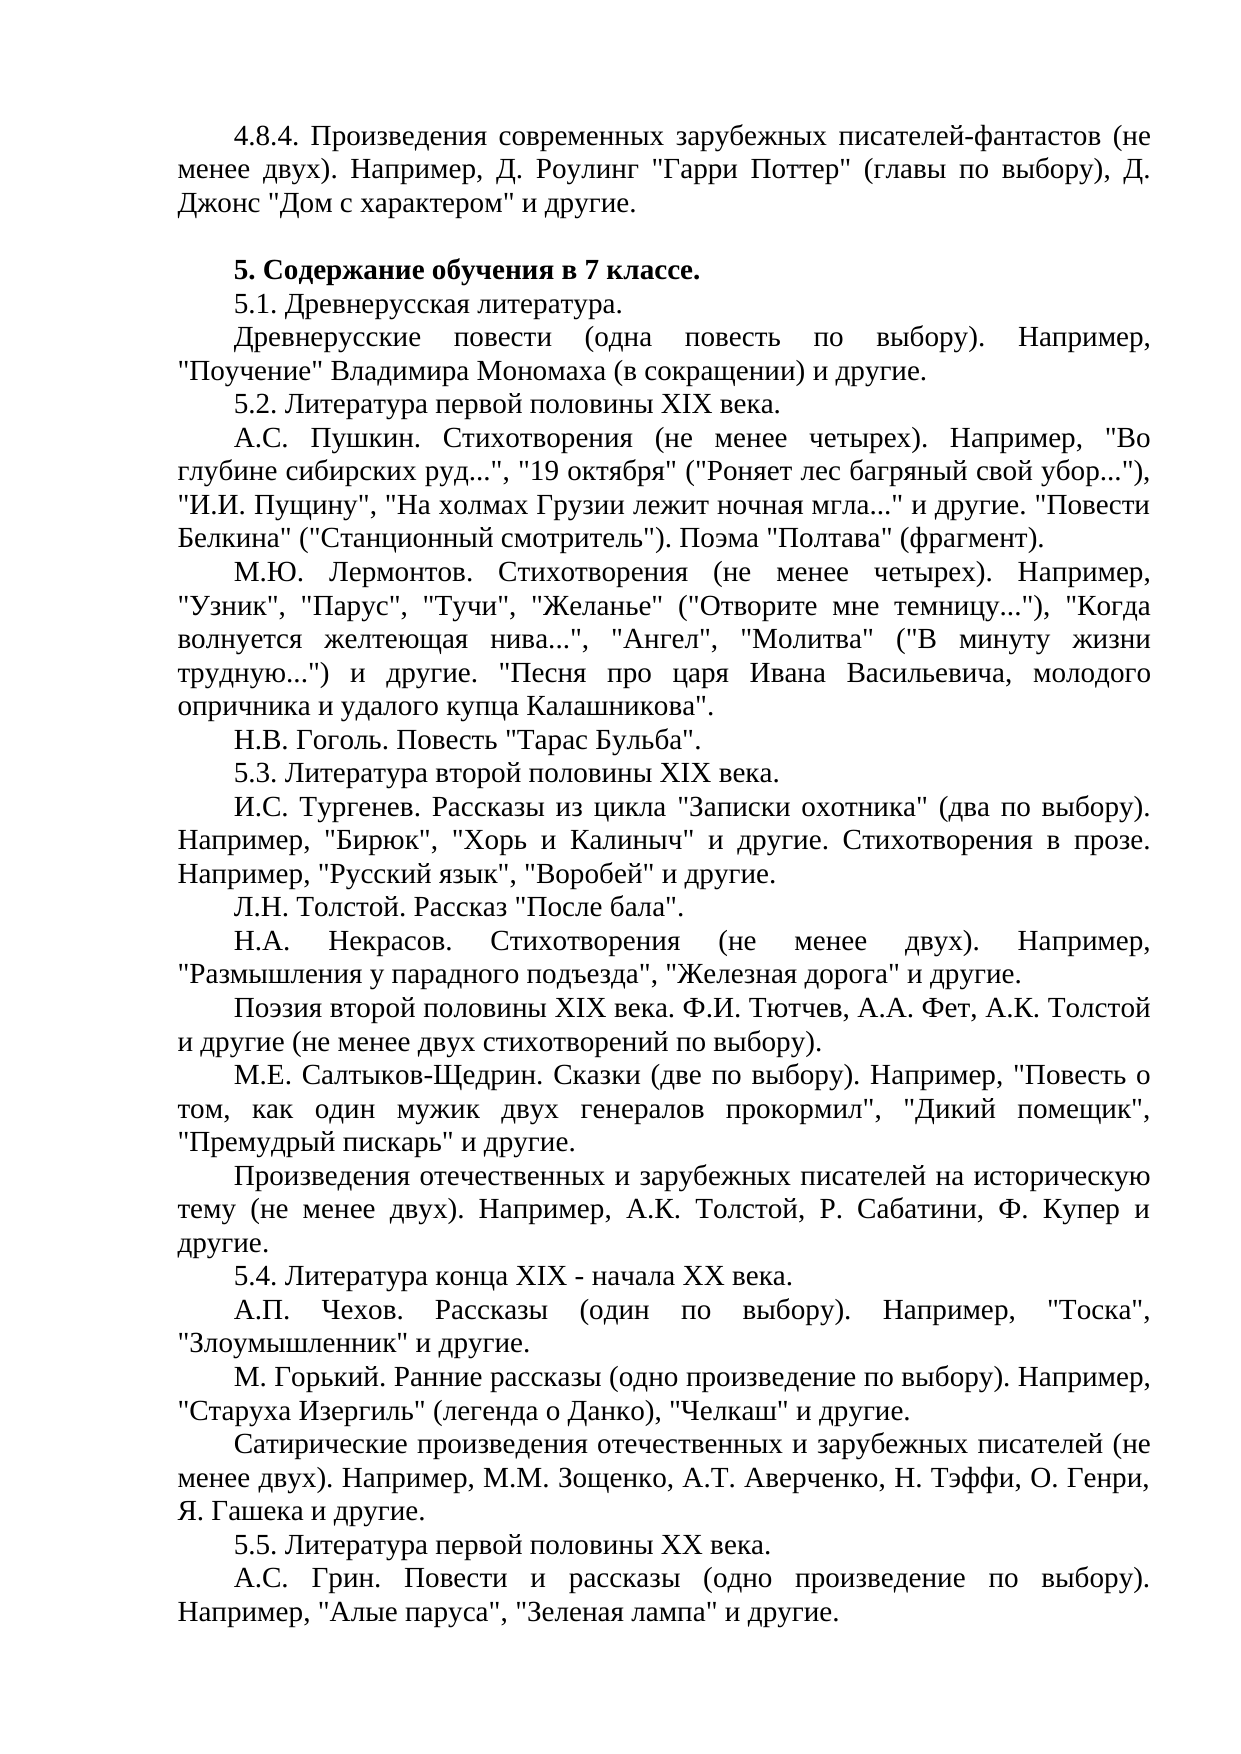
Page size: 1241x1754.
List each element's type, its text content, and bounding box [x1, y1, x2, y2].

text М.Е. Салтыков-Щедрин. Сказки (две по выбору). Например, "Повесть о том, как один мужик двух генералов прокормил", "Дикий помещик", "Премудрый пискарь" и другие. [177, 1057, 1152, 1158]
text Произведения отечественных и зарубежных писателей на историческую тему (не менее двух). Например, А.К. Толстой, Р. Сабатини, Ф. Купер и другие. [177, 1158, 1152, 1258]
text Н.А. Некрасов. Стихотворения (не менее двух). Например, "Размышления у парадного подъезда", "Железная дорога" и другие. [177, 923, 1152, 990]
text 5. Содержание обучения в 7 классе. [177, 252, 1152, 286]
text Н.В. Гоголь. Повесть "Тарас Бульба". [177, 722, 1152, 755]
text Древнерусские повести (одна повесть по выбору). Например, "Поучение" Владимира Мономаха (в сокращении) и другие. [177, 319, 1152, 386]
text 5.1. Древнерусская литература. [177, 286, 1152, 319]
text 5.5. Литература первой половины XX века. [177, 1527, 1152, 1560]
text Поэзия второй половины XIX века. Ф.И. Тютчев, А.А. Фет, А.К. Толстой и другие (не менее двух стихотворений по выбору). [177, 990, 1152, 1057]
text Сатирические произведения отечественных и зарубежных писателей (не менее двух). Например, М.М. Зощенко, А.Т. Аверченко, Н. Тэффи, О. Генри, Я. Гашека и другие. [177, 1426, 1152, 1527]
text И.С. Тургенев. Рассказы из цикла "Записки охотника" (два по выбору). Например, "Бирюк", "Хорь и Калиныч" и другие. Стихотворения в прозе. Например, "Русский язык", "Воробей" и другие. [177, 789, 1152, 889]
text 5.3. Литература второй половины XIX века. [177, 755, 1152, 789]
text А.С. Грин. Повести и рассказы (одно произведение по выбору). Например, "Алые паруса", "Зеленая лампа" и другие. [177, 1560, 1152, 1627]
text 4.8.4. Произведения современных зарубежных писателей-фантастов (не менее двух). Например, Д. Роулинг "Гарри Поттер" (главы по выбору), Д. Джонс "Дом с характером" и другие. [177, 118, 1152, 219]
text М.Ю. Лермонтов. Стихотворения (не менее четырех). Например, "Узник", "Парус", "Тучи", "Желанье" ("Отворите мне темницу..."), "Когда волнуется желтеющая нива...", "Ангел", "Молитва" ("В минуту жизни трудную...") и другие. "Песня про царя Ивана Васильевича, молодого опричника и удалого купца Калашникова". [177, 554, 1152, 722]
text М. Горький. Ранние рассказы (одно произведение по выбору). Например, "Старуха Изергиль" (легенда о Данко), "Челкаш" и другие. [177, 1359, 1152, 1426]
text Л.Н. Толстой. Рассказ "После бала". [177, 889, 1152, 923]
text А.П. Чехов. Рассказы (один по выбору). Например, "Тоска", "Злоумышленник" и другие. [177, 1292, 1152, 1359]
text 5.4. Литература конца XIX - начала XX века. [177, 1258, 1152, 1292]
text А.С. Пушкин. Стихотворения (не менее четырех). Например, "Во глубине сибирских руд...", "19 октября" ("Роняет лес багряный свой убор..."), "И.И. Пущину", "На холмах Грузии лежит ночная мгла..." и другие. "Повести Белкина" ("Станционный смотритель"). Поэма "Полтава" (фрагмент). [177, 420, 1152, 554]
text 5.2. Литература первой половины XIX века. [177, 386, 1152, 420]
